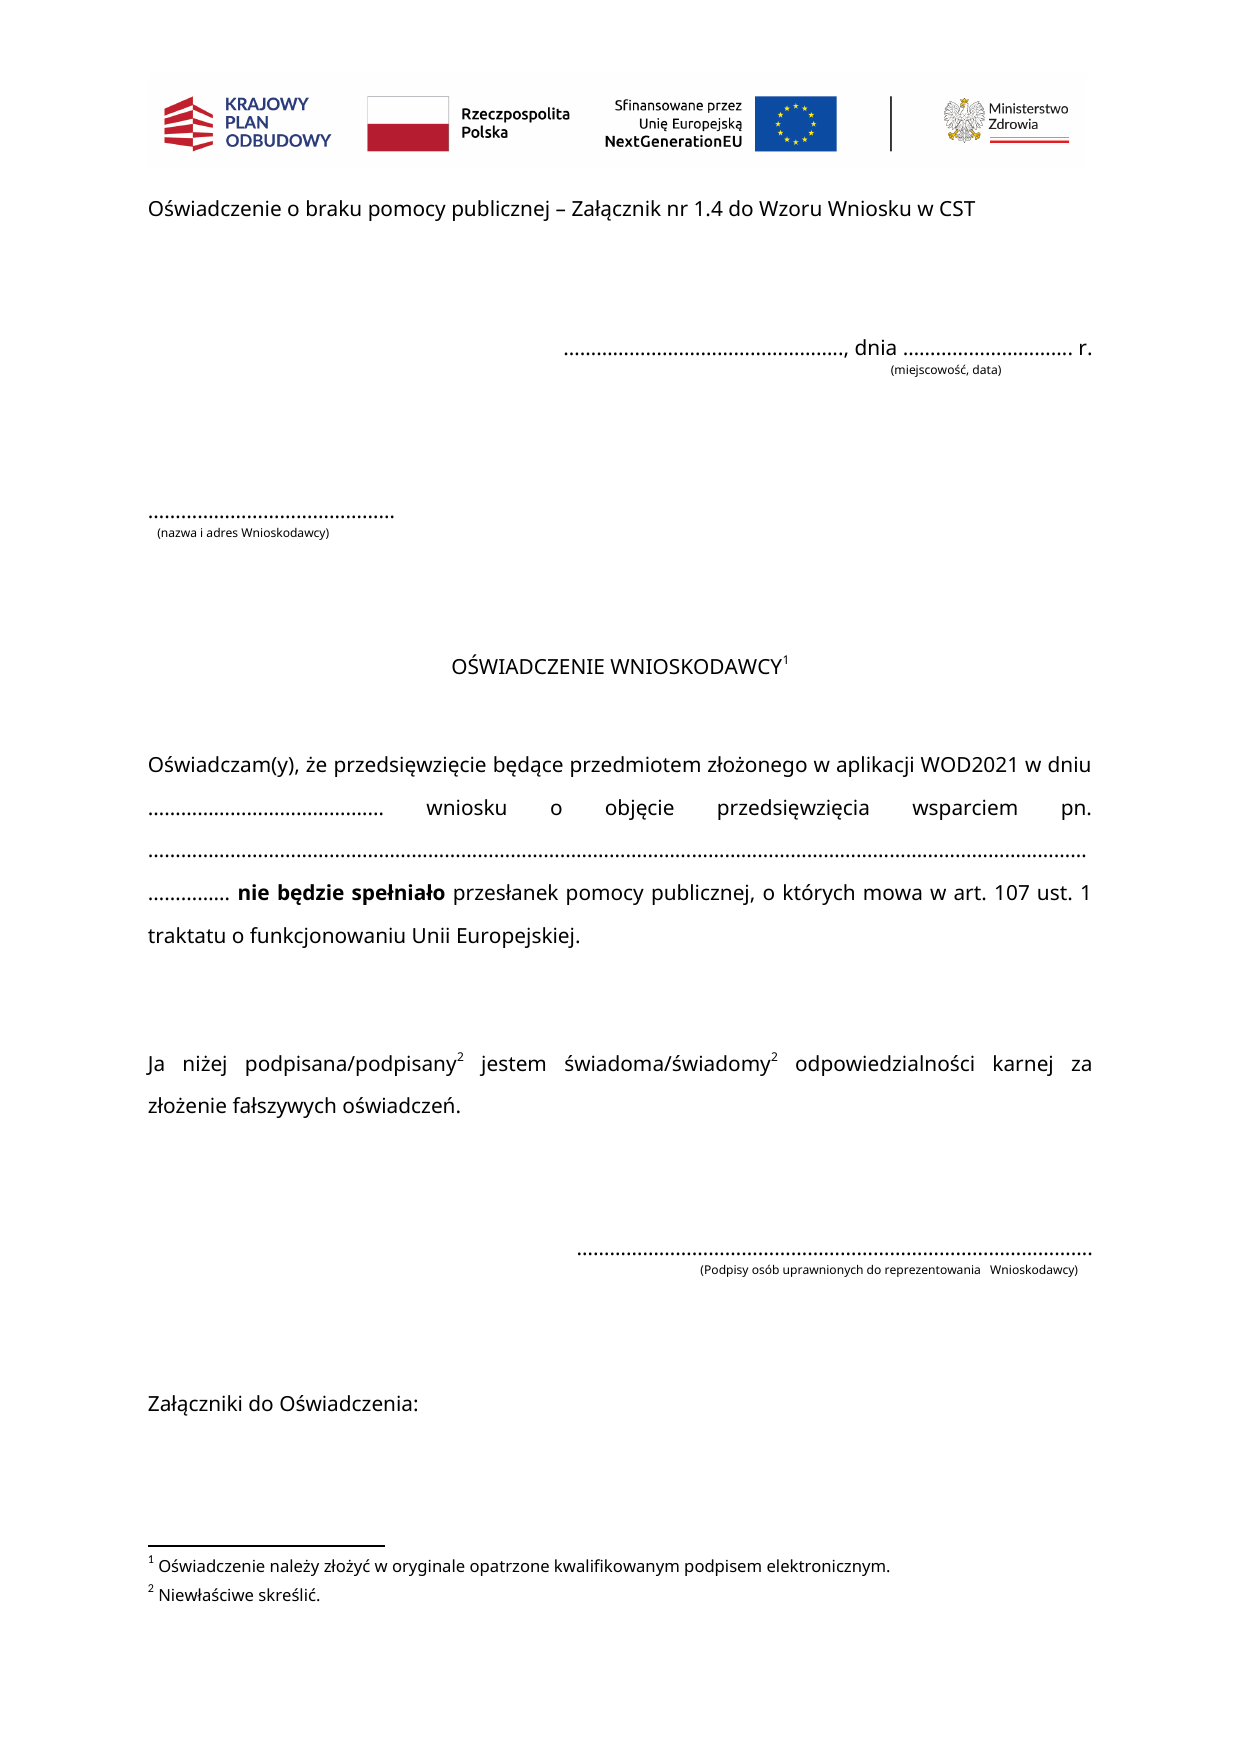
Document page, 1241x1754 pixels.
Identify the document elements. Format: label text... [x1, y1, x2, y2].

text (miejscowość, data) [148, 362, 1093, 390]
text ………………….……………………….., dnia …………………………. r. [148, 333, 1093, 362]
picture [147, 73, 1088, 168]
text Oświadczam(y), że przedsięwzięcie będące przedmiotem złożonego w aplikacji WOD2021 w dniu ……………………………….…… wniosku o objęcie przedsięwzięcia wsparciem pn. …………………………………………………………………………………………………………………………………………………………………… nie będzie spełniało przesłanek pomocy publicznej, o których mowa w art. 107 ust. 1 traktatu o funkcjonowaniu Unii Europejskiej. [148, 750, 1093, 949]
text Ja niżej podpisana/podpisany jestem świadoma/świadomy2 odpowiedzialności karnej za złożenie fałszywych oświadczeń. [148, 1049, 1093, 1120]
text OŚWIADCZENIE WNIOSKODAWCY [148, 652, 1093, 680]
text Załączniki do Oświadczenia: [148, 1389, 1093, 1417]
text Oświadczenie o braku pomocy publicznej – Załącznik nr 1.4 do Wzoru Wniosku w CST [148, 194, 1093, 223]
text (Podpisy osób uprawnionych do reprezentowania Wnioskodawcy) [148, 1262, 1093, 1290]
text (nazwa i adres Wnioskodawcy) [148, 525, 1093, 553]
text …………………………………………………………………………………. [148, 1233, 1093, 1262]
text ……………………………………… [148, 496, 1093, 525]
